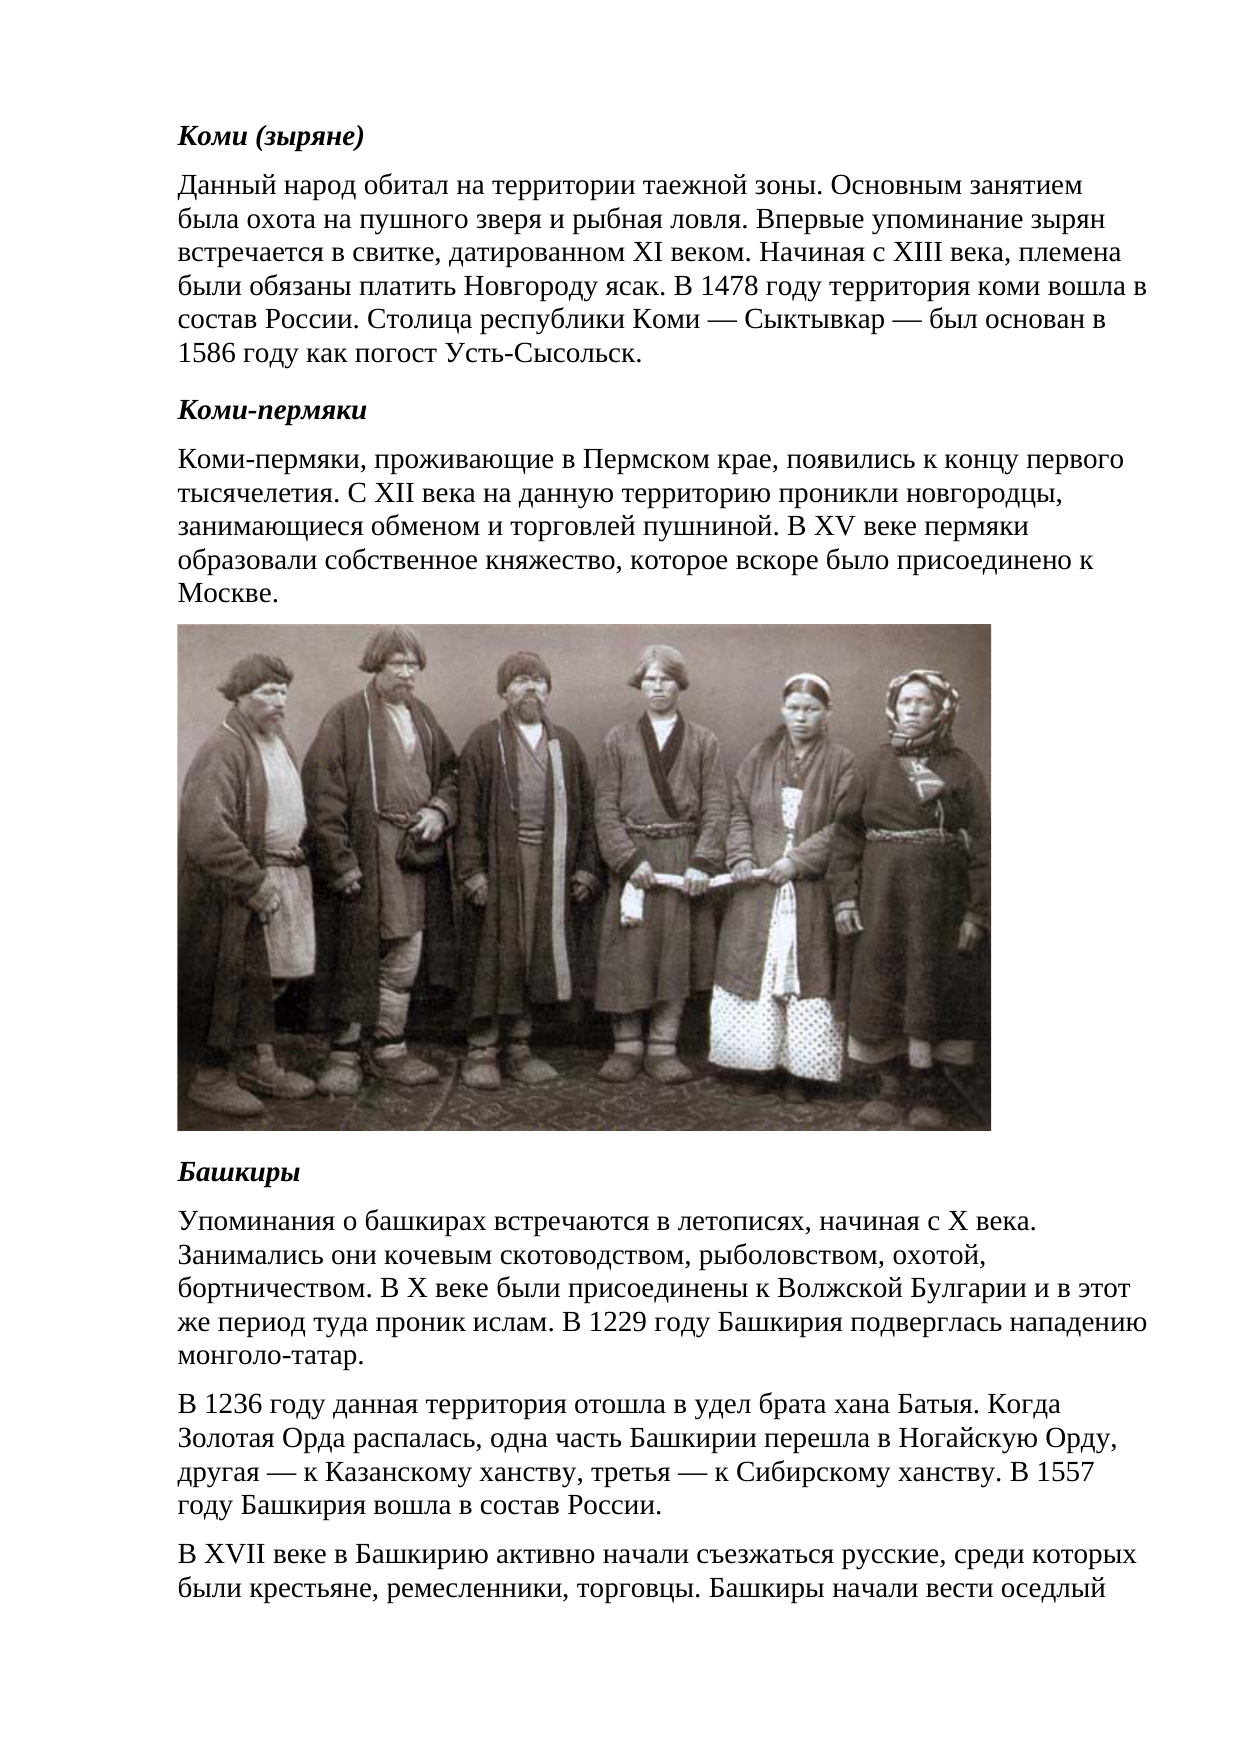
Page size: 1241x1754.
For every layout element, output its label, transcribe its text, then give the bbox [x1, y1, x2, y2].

text Упоминания о башкирах встречаются в летописях, начиная с X века. Занимались они кочевым скотоводством, рыболовством, охотой, бортничеством. В X веке были присоединены к Волжской Булгарии и в этот же период туда проник ислам. В 1229 году Башкирия подверглась нападению монголо-татар. [177, 1203, 1152, 1371]
text Данный народ обитал на территории таежной зоны. Основным занятием была охота на пушного зверя и рыбная ловля. Впервые упоминание зырян встречается в свитке, датированном XI веком. Начиная с XIII века, племена были обязаны платить Новгороду ясак. В 1478 году территория коми вошла в состав России. Столица республики Коми — Сыктывкар — был основан в 1586 году как погост Усть-Сысольск. [177, 167, 1152, 368]
text В 1236 году данная территория отошла в удел брата хана Батыя. Когда Золотая Орда распалась, одна часть Башкирии перешла в Ногайскую Орду, другая — к Казанскому ханству, третья — к Сибирскому ханству. В 1557 году Башкирия вошла в состав России. [177, 1387, 1152, 1521]
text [177, 1536, 1152, 1603]
text Коми-пермяки, проживающие в Пермском крае, появились к концу первого тысячелетия. С XII века на данную территорию проникли новгородцы, занимающиеся обменом и торговлей пушниной. В XV веке пермяки образовали собственное княжество, которое вскоре было присоединено к Москве. [177, 441, 1152, 609]
subtitle Башкиры [177, 1154, 1152, 1188]
subtitle Коми-пермяки [177, 392, 1152, 426]
picture [177, 624, 992, 1131]
subtitle Коми (зыряне) [177, 118, 1152, 152]
